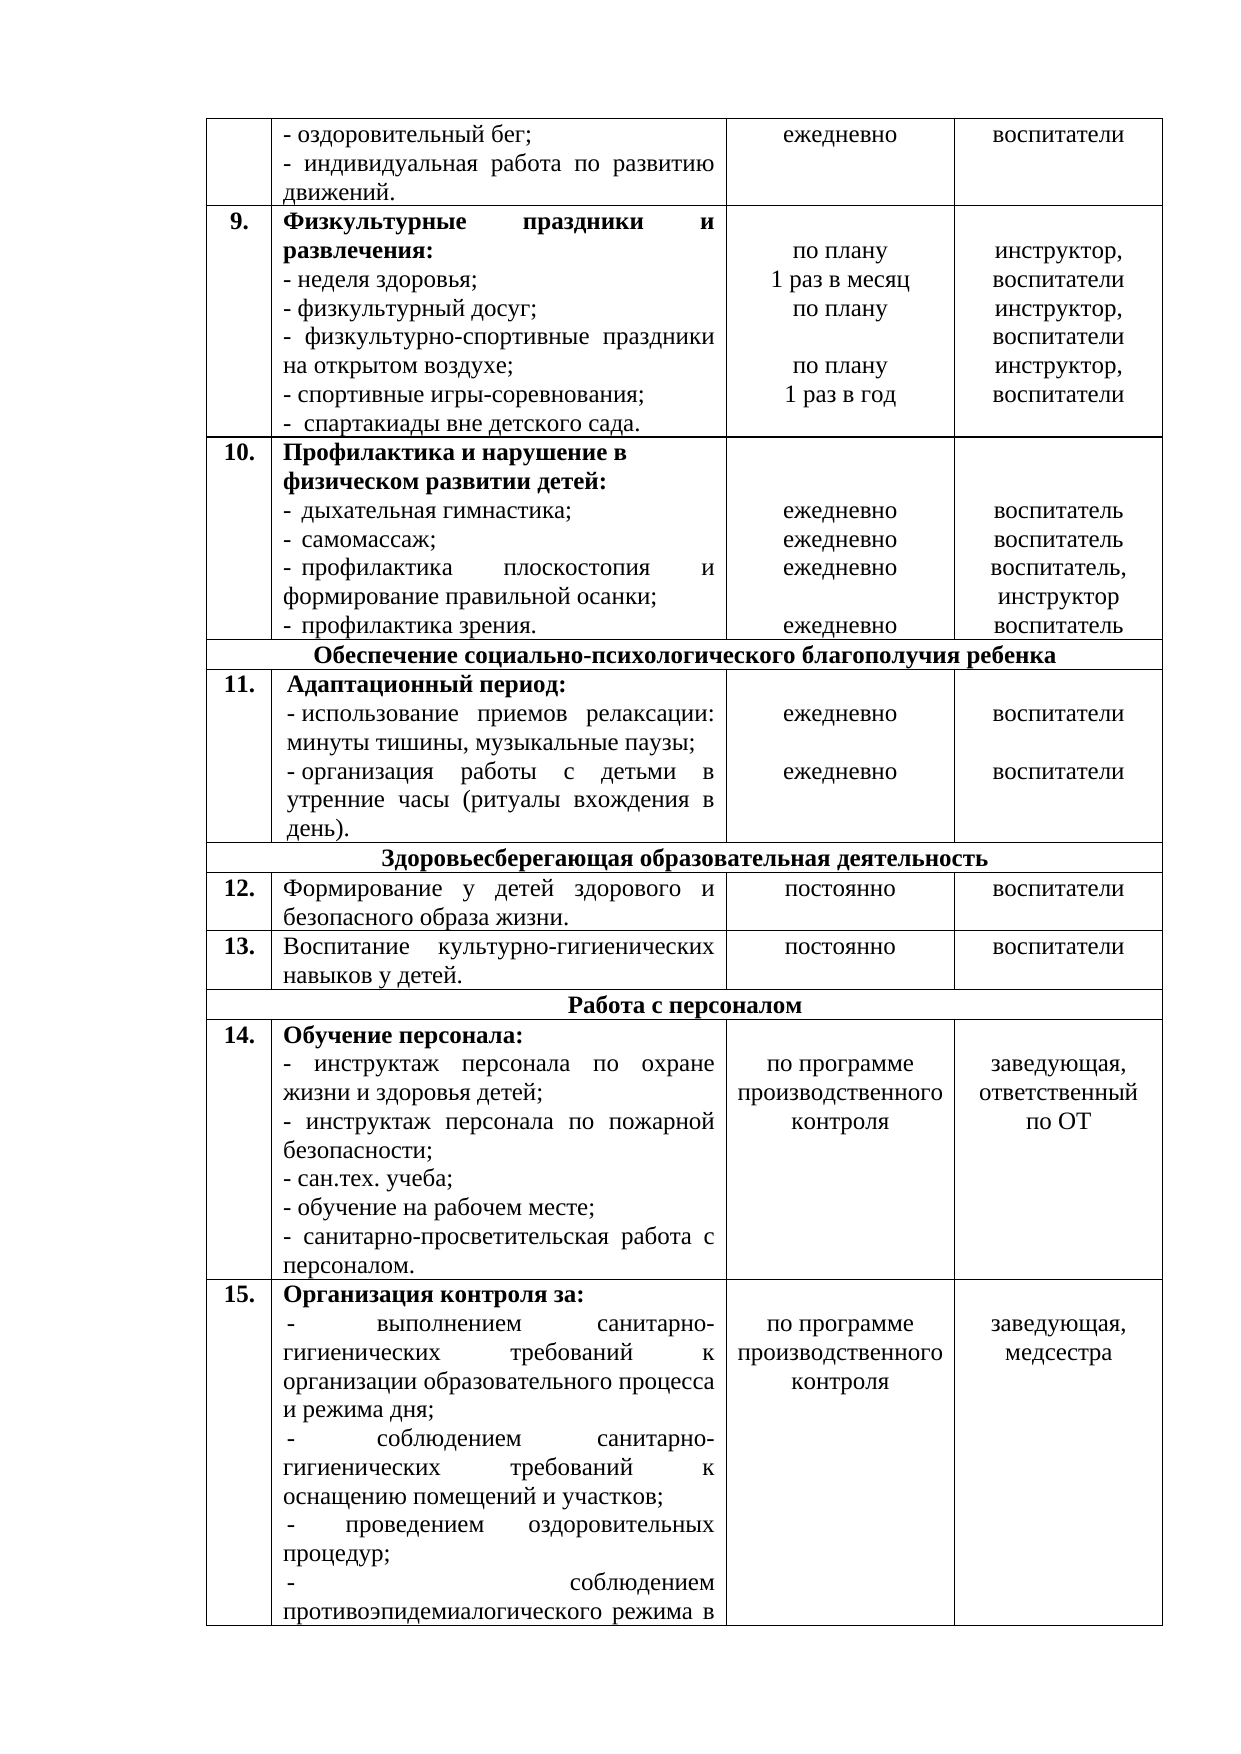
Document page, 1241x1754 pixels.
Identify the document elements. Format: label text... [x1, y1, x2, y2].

table_cell заведующая, ответственный по ОТ [955, 1020, 1162, 1278]
table_cell ежедневно ежедневно ежедневно ежедневно [727, 438, 954, 639]
table_cell инструктор, воспитатели инструктор, воспитатели инструктор, воспитатели [955, 206, 1162, 436]
table_cell 11. [207, 670, 271, 842]
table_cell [727, 1280, 954, 1624]
table_cell по программе производственного контроля [727, 1020, 954, 1278]
table_cell по плану 1 раз в месяц по плану по плану 1 раз в год [727, 206, 954, 436]
table_cell Формирование у детей здорового и безопасного образа жизни. [272, 873, 726, 930]
table_cell 12. [207, 873, 271, 930]
table_cell Работа с персоналом [207, 990, 1162, 1019]
table_cell постоянно [727, 931, 954, 989]
table_cell Адаптационный период: использование приемов релаксации: минуты тишины, музыкальные паузы; организация работы с детьми в утренние часы (ритуалы вхождения в день). [272, 670, 726, 842]
table_cell Обучение персонала: - инструктаж персонала по охране жизни и здоровья детей; - инструктаж персонала по пожарной безопасности; - сан.тех. учеба; - обучение на рабочем месте; - санитарно-просветительская работа с персоналом. [272, 1020, 726, 1278]
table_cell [955, 119, 1162, 205]
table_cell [727, 119, 954, 205]
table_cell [955, 1280, 1162, 1624]
table_cell Профилактика и нарушение в физическом развитии детей: дыхательная гимнастика; самомассаж; профилактика плоскостопия и формирование правильной осанки; профилактика зрения. [272, 438, 726, 639]
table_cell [272, 119, 726, 205]
table_cell 15. [207, 1280, 271, 1624]
table_cell Физкультурные праздники и развлечения: - неделя здоровья; - физкультурный досуг; - физкультурно-спортивные праздники на открытом воздухе; - спортивные игры-соревнования; - спартакиады вне детского сада. [272, 206, 726, 436]
table_cell ежедневно ежедневно [727, 670, 954, 842]
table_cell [272, 1280, 726, 1624]
table_cell 8. [207, 119, 271, 205]
table_cell постоянно [727, 873, 954, 930]
table_cell Воспитание культурно-гигиенических навыков у детей. [272, 931, 726, 989]
table_cell 14. [207, 1020, 271, 1278]
table_cell Здоровьесберегающая образовательная деятельность [207, 843, 1162, 872]
table_cell воспитатель воспитатель воспитатель, инструктор воспитатель [955, 438, 1162, 639]
table_cell 10. [207, 438, 271, 639]
table_cell воспитатели [955, 931, 1162, 989]
table_cell 9. [207, 206, 271, 436]
table_cell Обеспечение социально-психологического благополучия ребенка [207, 640, 1162, 668]
table_cell 13. [207, 931, 271, 989]
table_cell воспитатели воспитатели [955, 670, 1162, 842]
table_cell воспитатели [955, 873, 1162, 930]
